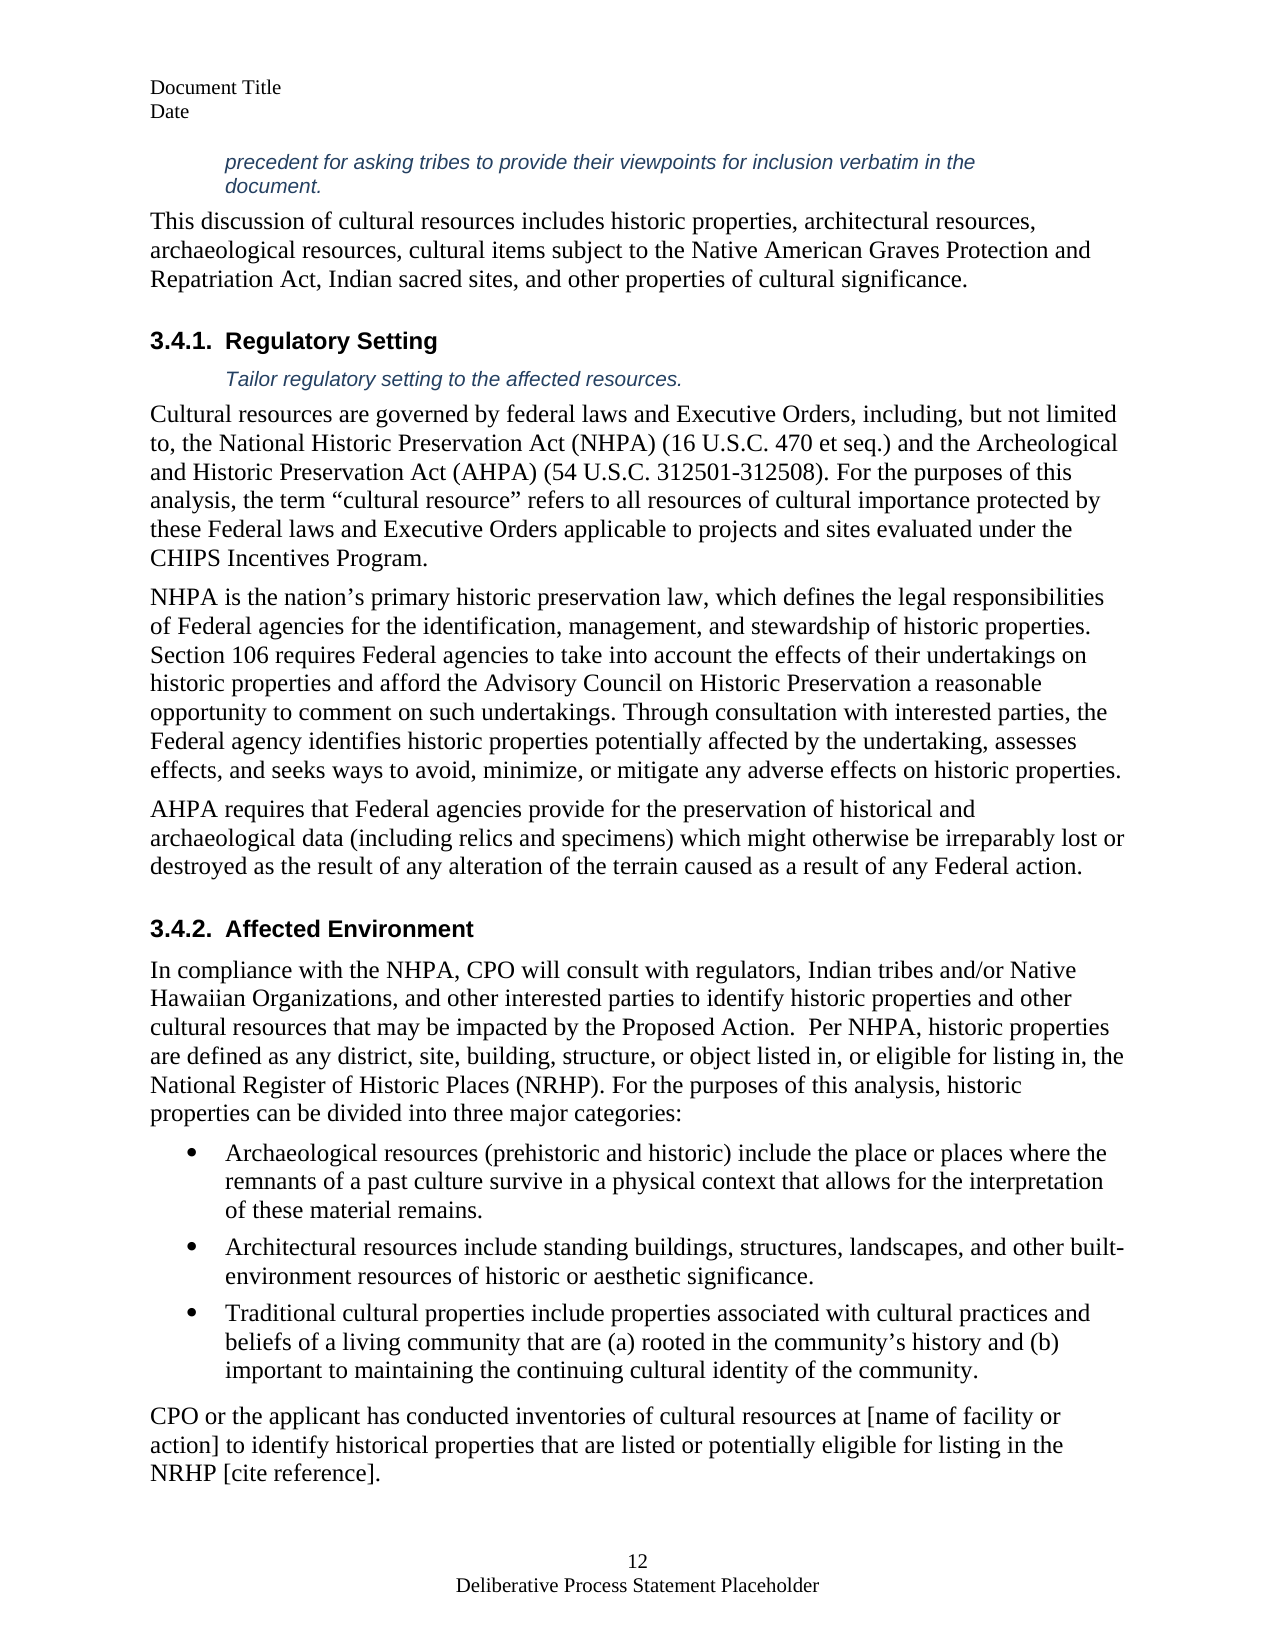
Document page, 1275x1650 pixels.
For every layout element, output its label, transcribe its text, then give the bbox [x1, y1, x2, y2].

subtitle Affected Environment [150, 913, 1125, 942]
text Cultural resources are governed by federal laws and Executive Orders, including, but not limited to, the National Historic Preservation Act (NHPA) (16 U.S.C. 470 et seq.) and the Archeological and Historic Preservation Act (AHPA) (54 U.S.C. 312501-312508). For the purposes of this analysis, the term “cultural resource” refers to all resources of cultural importance protected by these Federal laws and Executive Orders applicable to projects and sites evaluated under the CHIPS Incentives Program. [150, 399, 1125, 572]
subtitle Regulatory Setting [150, 326, 1125, 354]
text NHPA is the nation’s primary historic preservation law, which defines the legal responsibilities of Federal agencies for the identification, management, and stewardship of historic properties. Section 106 requires Federal agencies to take into account the effects of their undertakings on historic properties and afford the Advisory Council on Historic Preservation a reasonable opportunity to comment on such undertakings. Through consultation with interested parties, the Federal agency identifies historic properties potentially affected by the undertaking, assesses effects, and seeks ways to avoid, minimize, or mitigate any adverse effects on historic properties. [150, 582, 1125, 783]
text AHPA requires that Federal agencies provide for the preservation of historical and archaeological data (including relics and specimens) which might otherwise be irreparably lost or destroyed as the result of any alteration of the terrain caused as a result of any Federal action. [150, 794, 1125, 880]
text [225, 150, 1050, 198]
text In compliance with the NHPA, CPO will consult with regulators, Indian tribes and/or Native Hawaiian Organizations, and other interested parties to identify historic properties and other cultural resources that may be impacted by the Proposed Action. Per NHPA, historic properties are defined as any district, site, building, structure, or object listed in, or eligible for listing in, the National Register of Historic Places (NRHP). For the purposes of this analysis, historic properties can be divided into three major categories: [150, 955, 1125, 1127]
text This discussion of cultural resources includes historic properties, architectural resources, archaeological resources, cultural items subject to the Native American Graves Protection and Repatriation Act, Indian sacred sites, and other properties of cultural significance. [150, 206, 1125, 292]
text Architectural resources include standing buildings, structures, landscapes, and other built-environment resources of historic or aesthetic significance. [187, 1232, 1125, 1290]
text Archaeological resources (prehistoric and historic) include the place or places where the remnants of a past culture survive in a physical context that allows for the interpretation of these material remains. [187, 1138, 1125, 1224]
text Tailor regulatory setting to the affected resources. [225, 367, 1050, 391]
text Traditional cultural properties include properties associated with cultural practices and beliefs of a living community that are (a) rooted in the community’s history and (b) important to maintaining the continuing cultural identity of the community. [187, 1298, 1125, 1384]
text CPO or the applicant has conducted inventories of cultural resources at [name of facility or action] to identify historical properties that are listed or potentially eligible for listing in the NRHP [cite reference]. [150, 1401, 1125, 1487]
